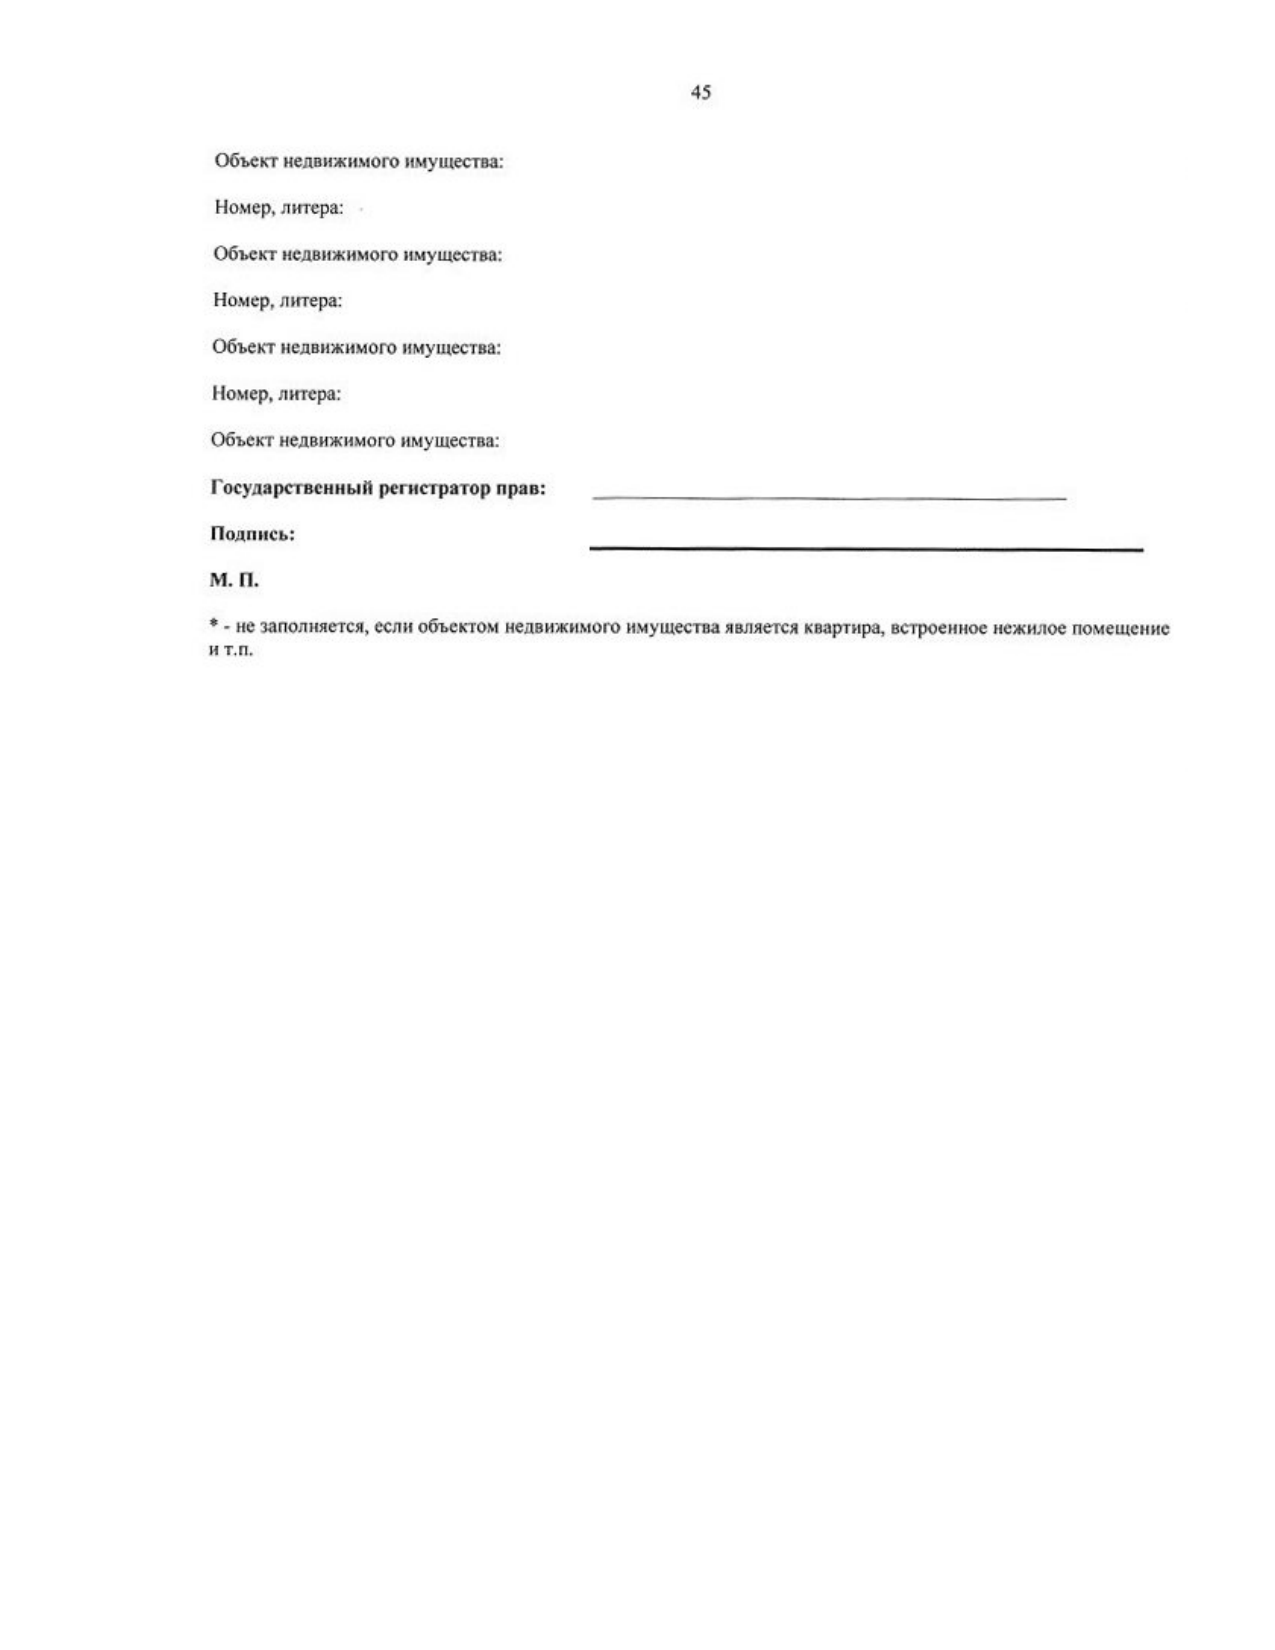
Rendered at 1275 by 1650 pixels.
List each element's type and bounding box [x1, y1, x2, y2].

picture [191, 73, 1189, 1516]
